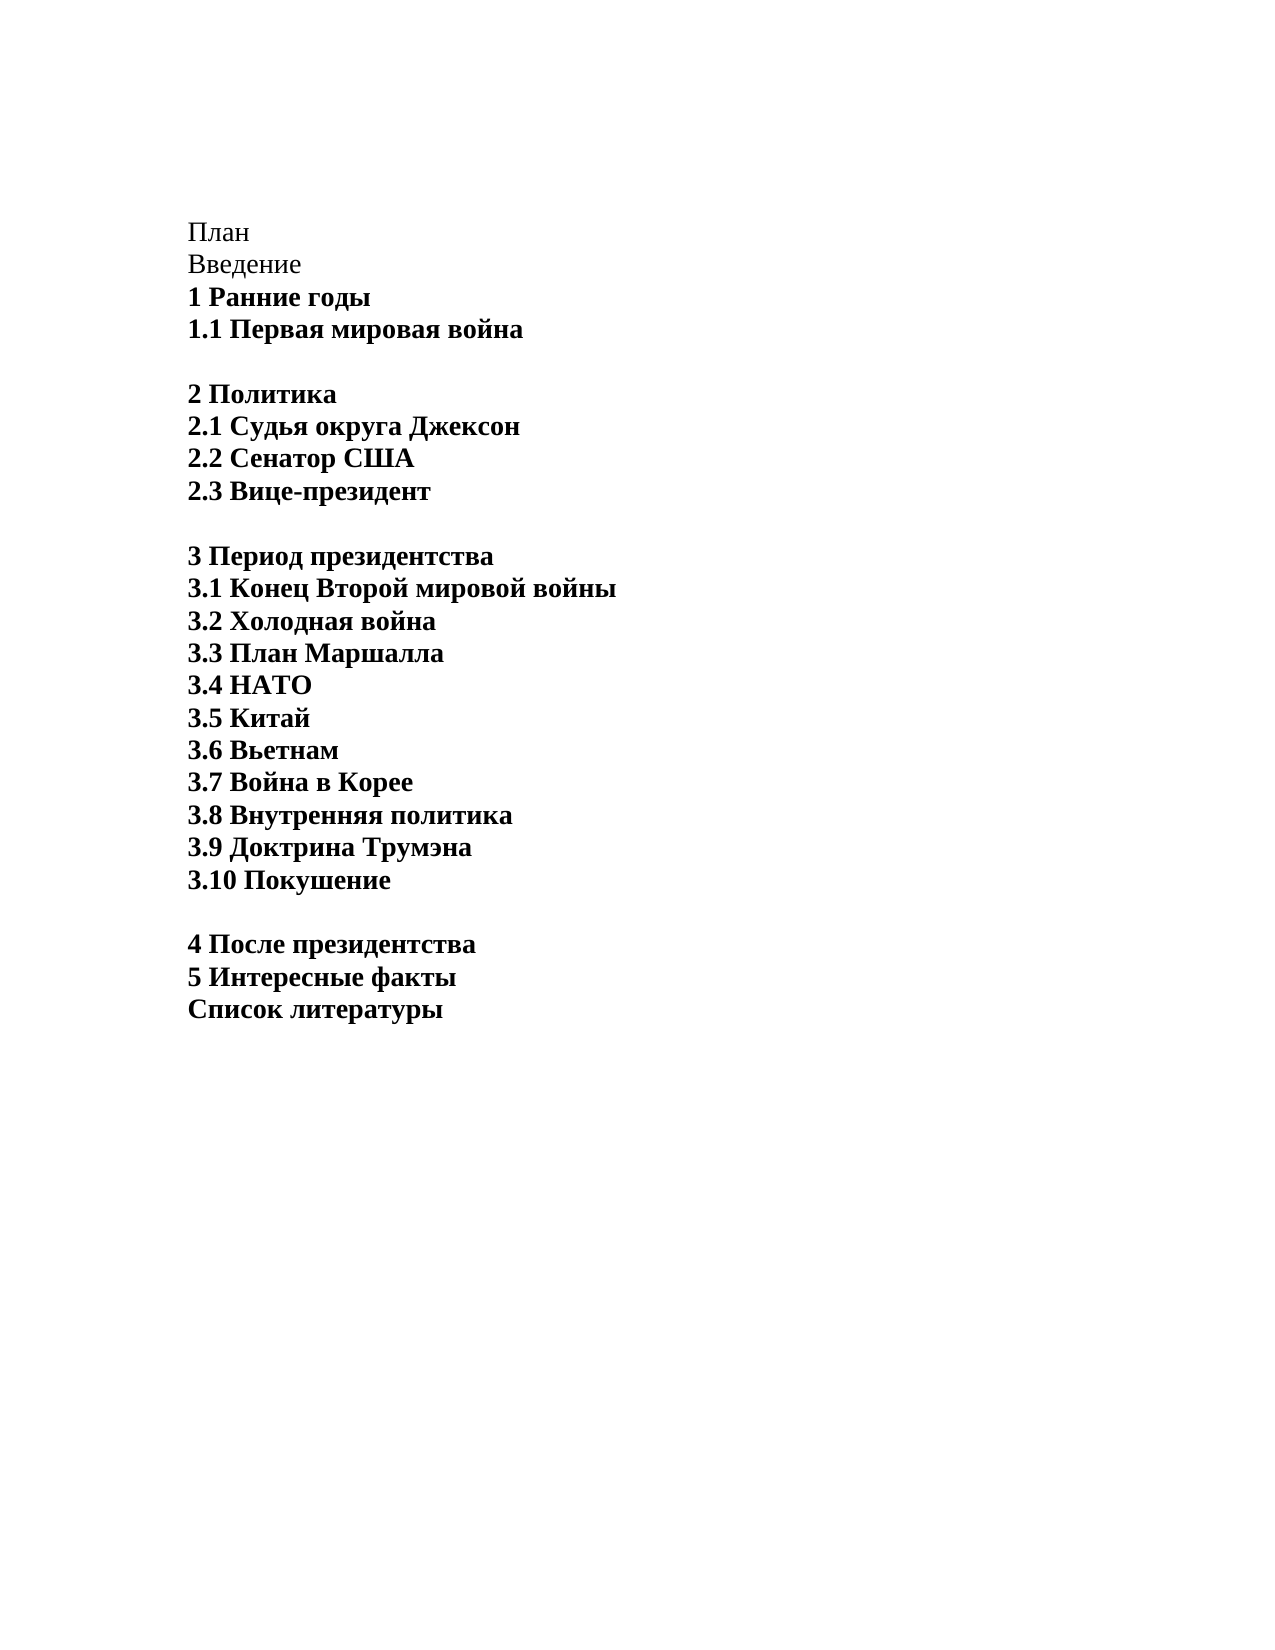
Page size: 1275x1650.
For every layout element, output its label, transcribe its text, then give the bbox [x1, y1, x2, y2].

text План Введение 1 Ранние годы 1.1 Первая мировая война 2 Политика 2.1 Судья округа Джексон 2.2 Сенатор США 2.3 Вице-президент 3 Период президентства 3.1 Конец Второй мировой войны 3.2 Холодная война 3.3 План Маршалла 3.4 НАТО 3.5 Китай 3.6 Вьетнам 3.7 Война в Корее 3.8 Внутренняя политика 3.9 Доктрина Трумэна 3.10 Покушение 4 После президентства 5 Интересные факты Список литературы [187, 150, 1087, 1025]
